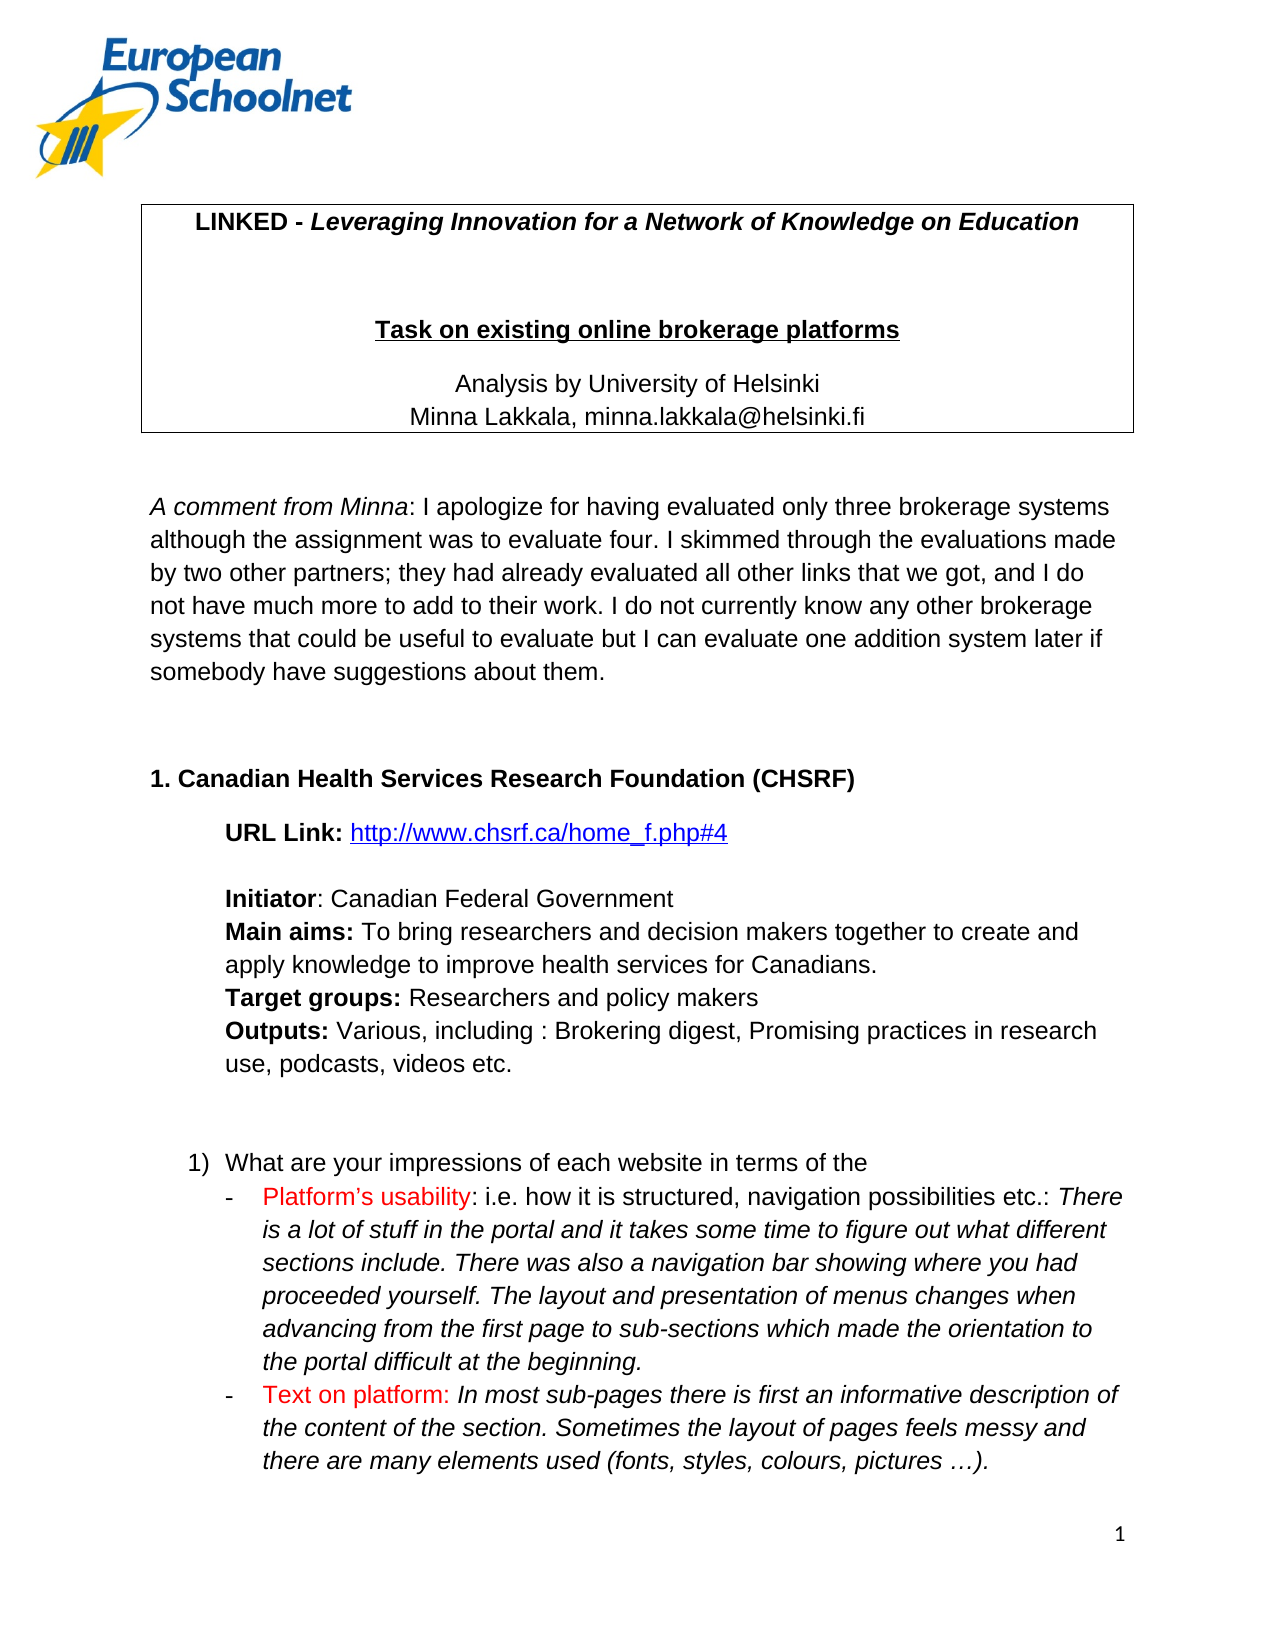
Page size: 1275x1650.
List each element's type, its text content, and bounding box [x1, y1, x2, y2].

text 1. Canadian Health Services Research Foundation (CHSRF) [150, 764, 1125, 793]
list Platform’s usability: i.e. how it is structured, navigation possibilities etc.: There is a lot of stuff in the portal and it takes some time to figure out what different sections include. There was also a navigation bar showing where you had proceeded yourself. The layout and presentation of menus changes when advancing from the first page to sub-sections which made the orientation to the portal difficult at the beginning. [225, 1181, 1125, 1375]
text Task on existing online brokerage platforms [142, 312, 1133, 343]
text LINKED - Leveraging Innovation for a Network of Knowledge on Education [142, 205, 1133, 236]
list Target groups: Researchers and policy makers [225, 983, 1125, 1012]
list What are your impressions of each website in terms of the [187, 1148, 1125, 1177]
list Text on platform: In most sub-pages there is first an informative description of the content of the section. Sometimes the layout of pages feels messy and there are many elements used (fonts, styles, colours, pictures …). [225, 1380, 1125, 1474]
list Outputs: Various, including : Brokering digest, Promising practices in research use, podcasts, videos etc. [225, 1016, 1125, 1078]
text A comment from Minna: I apologize for having evaluated only three brokerage systems although the assignment was to evaluate four. I skimmed through the evaluations made by two other partners; they had already evaluated all other links that we got, and I do not have much more to add to their work. I do not currently know any other brokerage systems that could be useful to evaluate but I can evaluate one addition system later if somebody have suggestions about them. [150, 492, 1125, 685]
list Initiator: Canadian Federal Government [225, 884, 1125, 913]
list Main aims: To bring researchers and decision makers together to create and apply knowledge to improve health services for Canadians. [225, 917, 1125, 979]
text Analysis by University of Helsinki [142, 365, 1133, 397]
list URL Link: http://www.chsrf.ca/home_f.php#4 [225, 818, 1125, 847]
text Minna Lakkala, minna.lakkala@helsinki.fi [142, 398, 1133, 432]
picture [18, 26, 369, 204]
